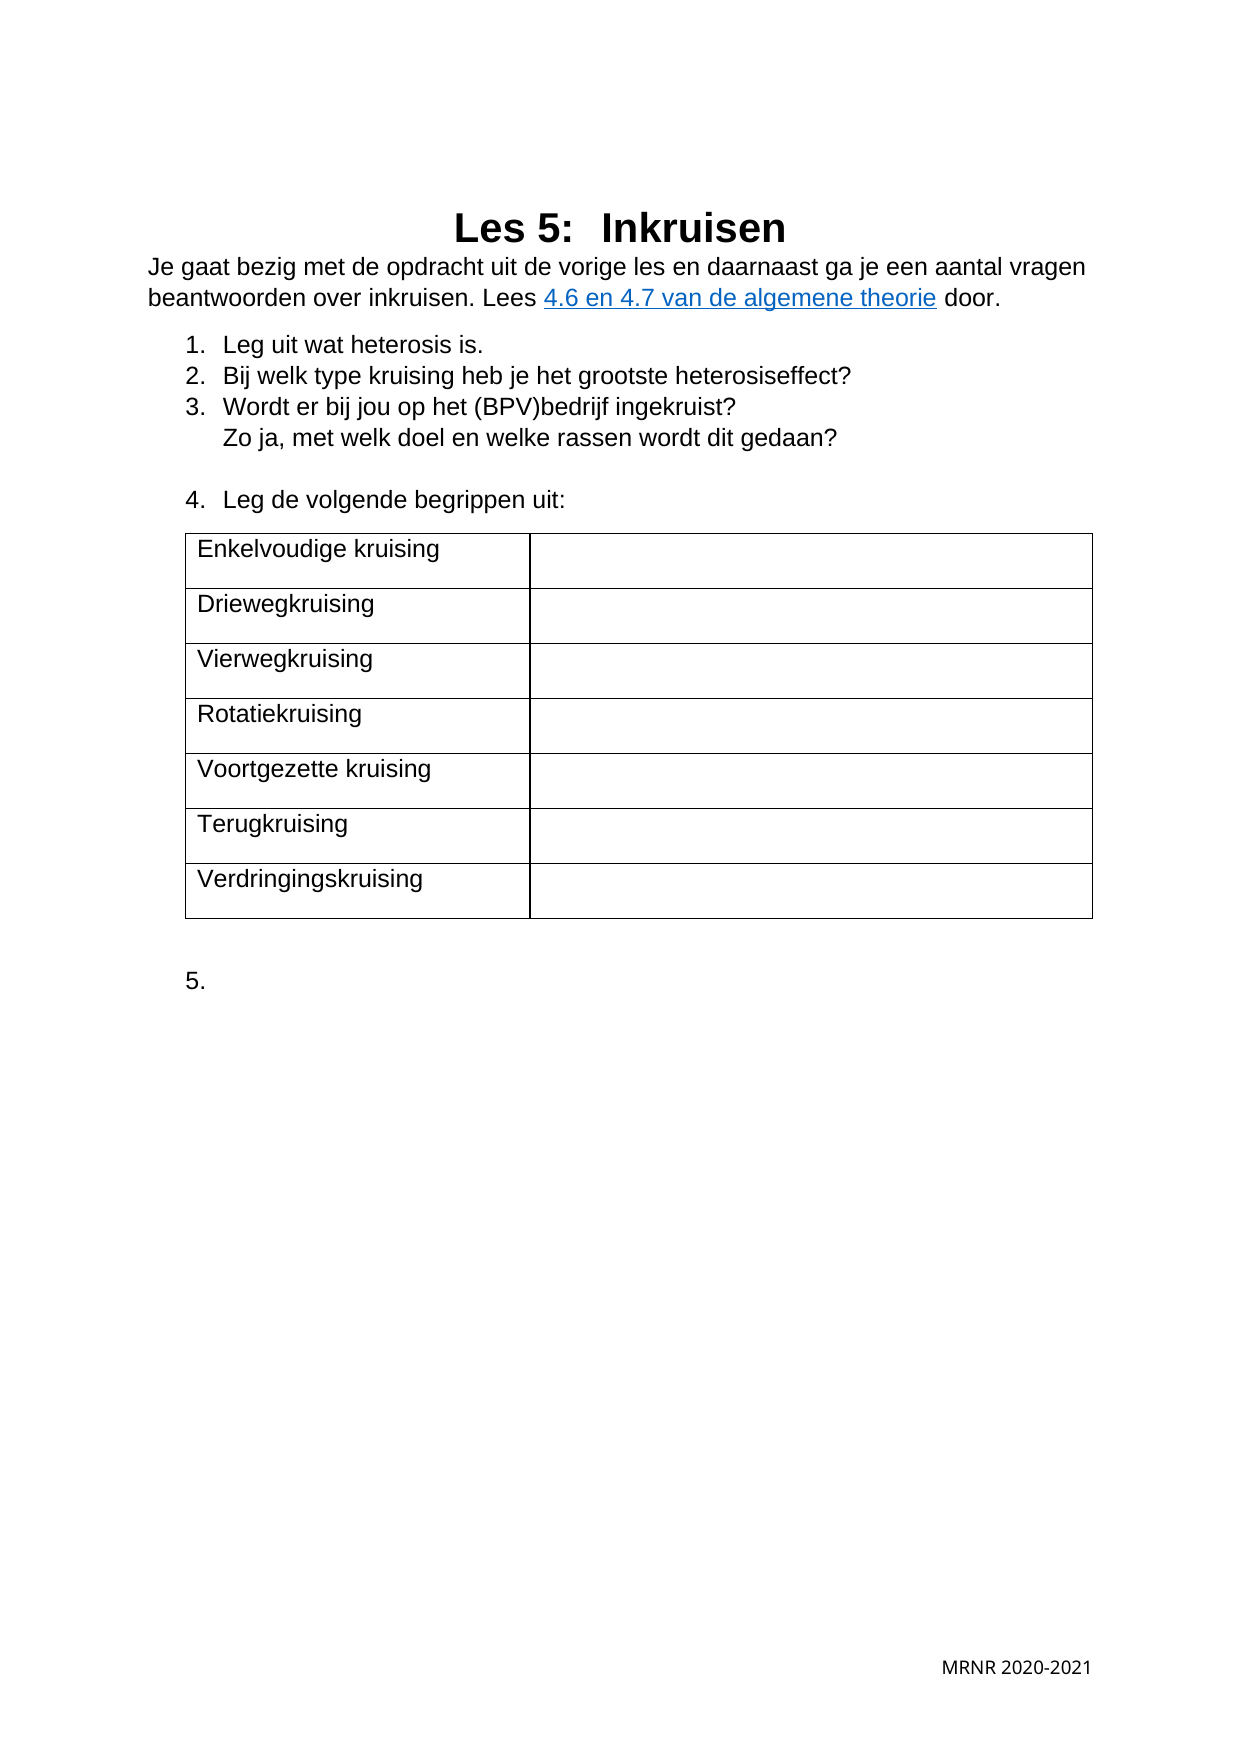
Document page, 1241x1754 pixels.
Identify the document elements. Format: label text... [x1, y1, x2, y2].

list Leg uit wat heterosis is. [185, 330, 1093, 359]
table_cell Terugkruising [186, 809, 529, 863]
table_cell [531, 809, 1092, 863]
table_cell [531, 864, 1092, 917]
table_cell Voortgezette kruising [186, 754, 529, 808]
table_cell Verdringingskruising [186, 864, 529, 917]
list Wordt er bij jou op het (BPV)bedrijf ingekruist? Zo ja, met welk doel en welke rassen wordt dit gedaan? [185, 392, 1093, 483]
list Bij welk type kruising heb je het grootste heterosiseffect? [185, 361, 1093, 390]
table_cell Rotatiekruising [186, 699, 529, 753]
table_header [531, 534, 1092, 588]
table_cell [531, 754, 1092, 808]
subtitle Les 5: Inkruisen [148, 204, 1093, 252]
text Je gaat bezig met de opdracht uit de vorige les en daarnaast ga je een aantal vragen beantwoorden over inkruisen. Lees 4.6 en 4.7 van de algemene theorie door. [148, 252, 1093, 311]
table_cell Vierwegkruising [186, 644, 529, 698]
table_cell [531, 644, 1092, 698]
table_cell [531, 699, 1092, 753]
table_cell Driewegkruising [186, 589, 529, 643]
table_cell [531, 589, 1092, 643]
table_header Enkelvoudige kruising [186, 534, 529, 588]
list Leg de volgende begrippen uit: [185, 486, 1093, 514]
